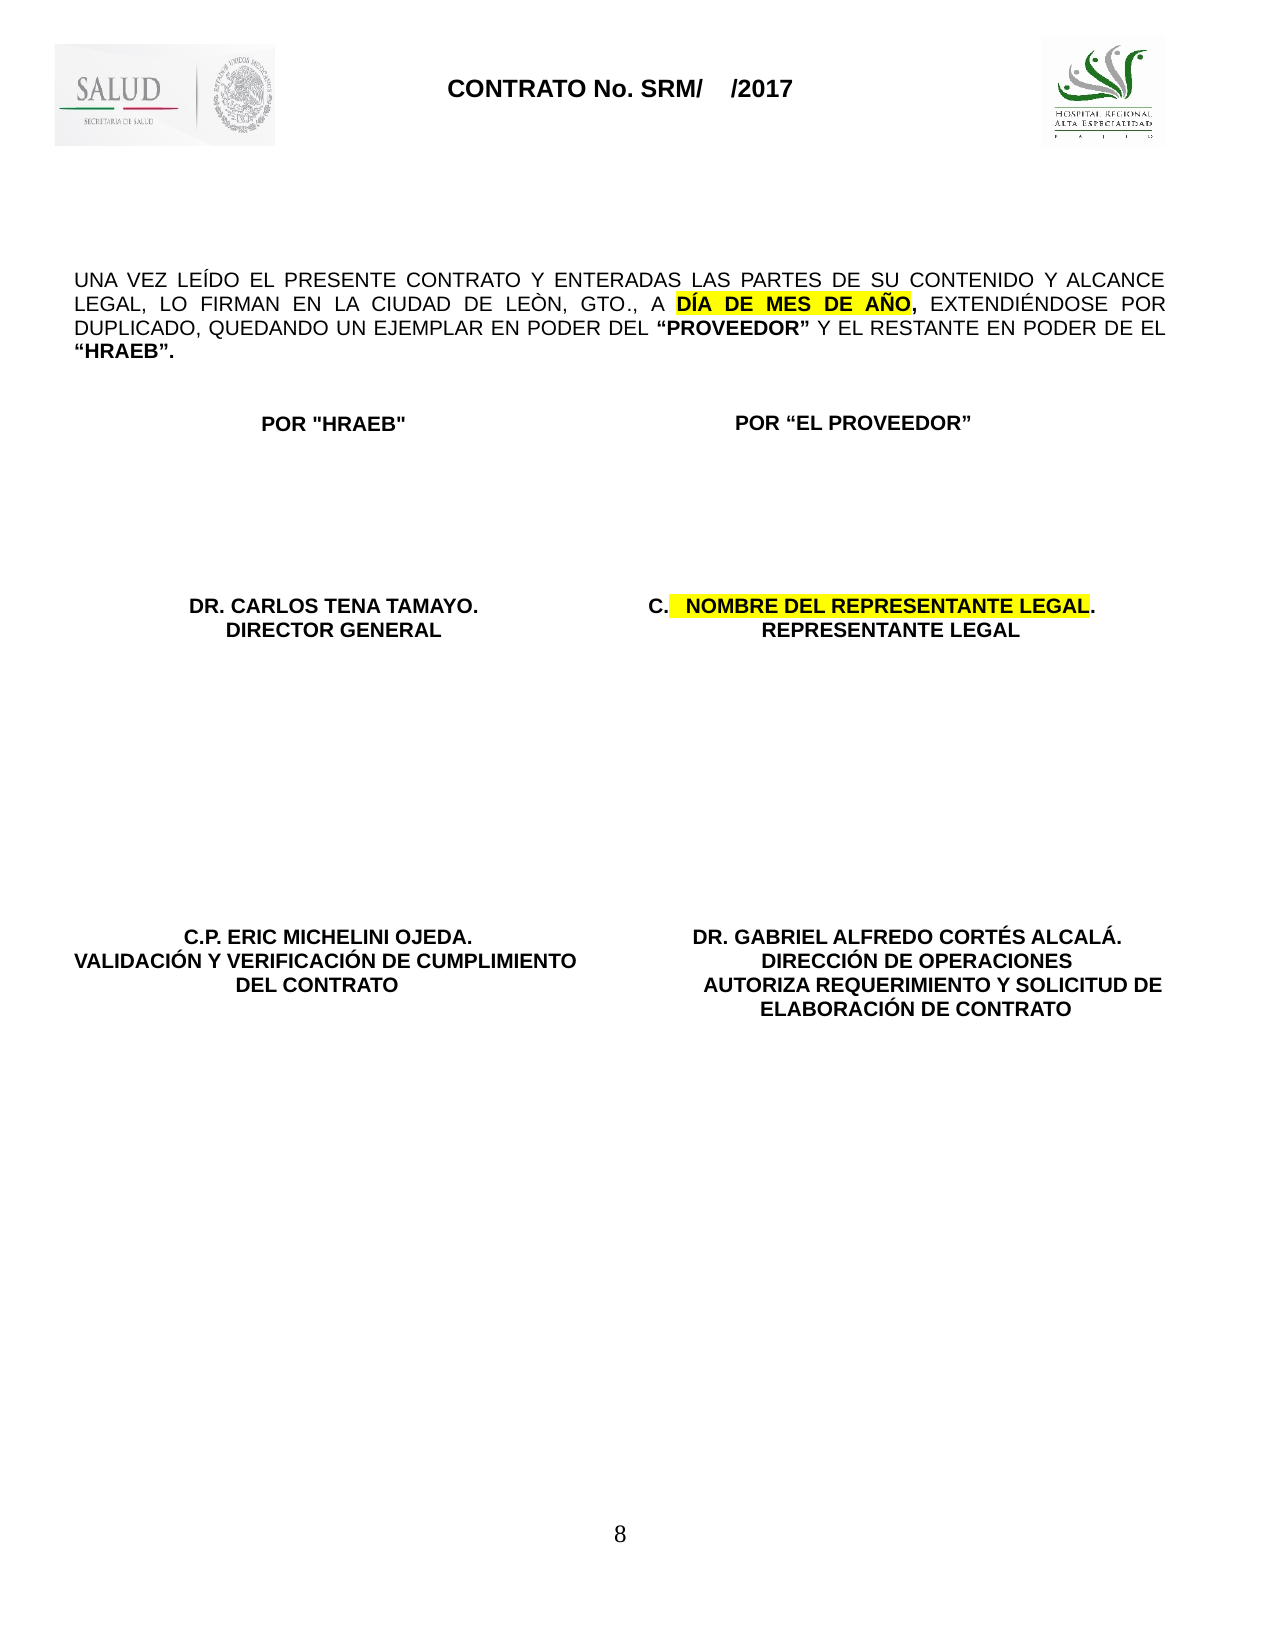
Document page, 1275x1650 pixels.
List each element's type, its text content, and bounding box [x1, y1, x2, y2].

text ELABORACIÓN DE CONTRATO [74, 996, 1167, 1020]
table_header POR “EL PROVEEDOR” [594, 387, 1113, 594]
picture [1040, 35, 1165, 145]
table_cell DR. CARLOS TENA TAMAYO. DIRECTOR GENERAL [74, 594, 593, 666]
text VALIDACIÓN Y VERIFICACIÓN DE CUMPLIMIENTO DIRECCIÓN DE OPERACIONES [74, 948, 1167, 972]
table_cell NOMBRE DEL REPRESENTANTE LEGAL. REPRESENTANTE LEGAL [594, 594, 1113, 666]
text UNA VEZ LEÍDO EL PRESENTE CONTRATO Y ENTERADAS LAS PARTES DE SU CONTENIDO Y ALCANCE LEGAL, LO FIRMAN EN LA CIUDAD DE LEÒN, GTO., A DÍA DE MES DE AÑO, EXTENDIÉNDOSE POR DUPLICADO, QUEDANDO UN EJEMPLAR EN PODER DEL “PROVEEDOR” Y EL RESTANTE EN PODER DE EL “HRAEB”. [74, 267, 1167, 363]
picture [52, 44, 275, 144]
table_header POR "HRAEB" [74, 387, 593, 594]
text DEL CONTRATO AUTORIZA REQUERIMIENTO Y SOLICITUD DE [74, 972, 1167, 996]
text C.P. ERIC MICHELINI OJEDA. DR. GABRIEL ALFREDO CORTÉS ALCALÁ. [74, 924, 1167, 948]
